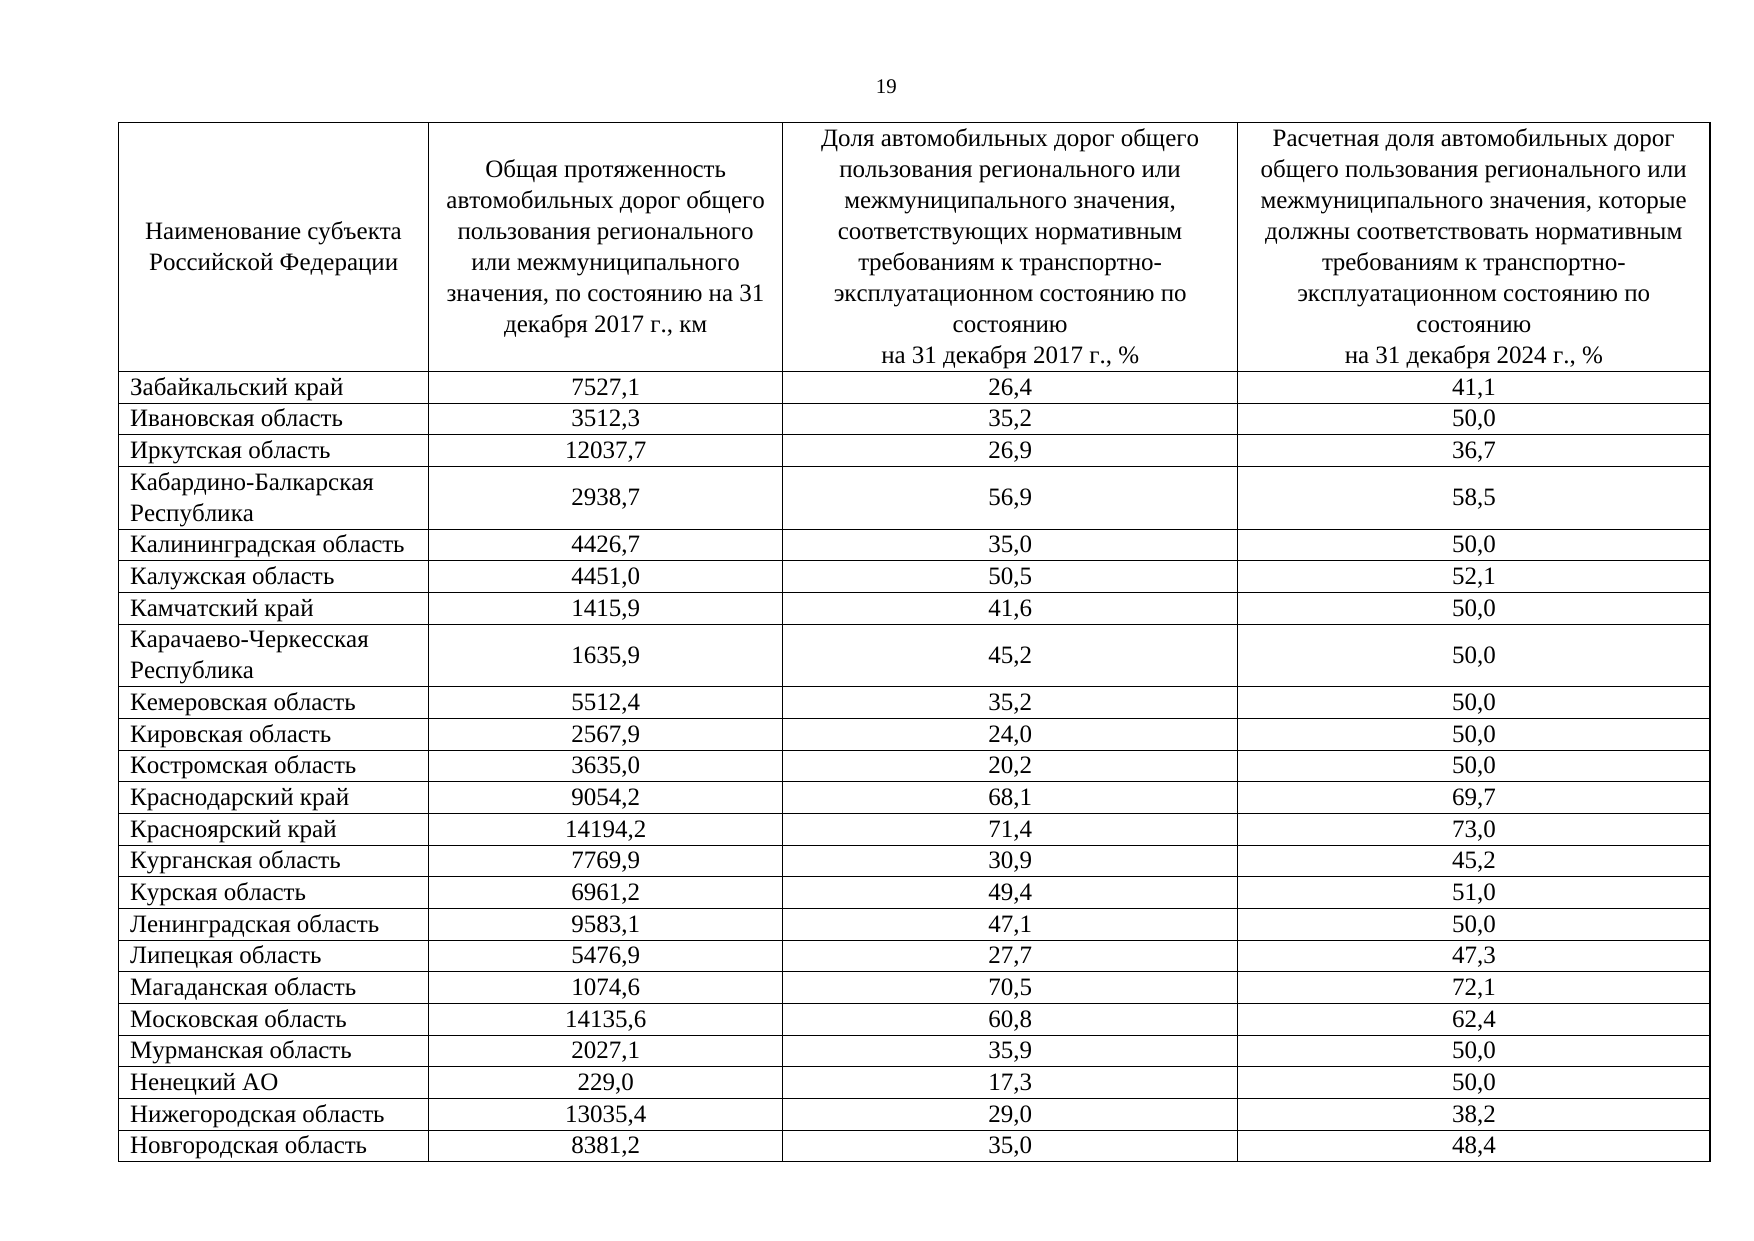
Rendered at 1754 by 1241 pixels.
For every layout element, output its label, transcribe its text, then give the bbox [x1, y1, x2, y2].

table_cell Магаданская область [119, 972, 428, 1003]
table_cell 17,3 [783, 1067, 1237, 1098]
table_cell 50,0 [1238, 751, 1709, 781]
table_cell 4451,0 [429, 561, 782, 592]
table_cell Нижегородская область [119, 1099, 428, 1129]
table_cell 12037,7 [429, 435, 782, 466]
table_cell 2027,1 [429, 1036, 782, 1066]
table_cell 41,6 [783, 593, 1237, 623]
table_cell 7769,9 [429, 846, 782, 876]
table_cell 7527,1 [429, 372, 782, 402]
table_cell 50,0 [1238, 404, 1709, 434]
table_cell Кировская область [119, 719, 428, 749]
table_cell 5512,4 [429, 687, 782, 718]
table_cell 27,7 [783, 941, 1237, 971]
table_cell 68,1 [783, 782, 1237, 813]
table_cell 9054,2 [429, 782, 782, 813]
table_cell 1074,6 [429, 972, 782, 1003]
table_cell Кемеровская область [119, 687, 428, 718]
table_cell 45,2 [783, 625, 1237, 686]
table_cell 14194,2 [429, 814, 782, 844]
table_cell 1415,9 [429, 593, 782, 623]
table_cell 41,1 [1238, 372, 1709, 402]
table_cell 70,5 [783, 972, 1237, 1003]
table_cell 229,0 [429, 1067, 782, 1098]
table_cell 24,0 [783, 719, 1237, 749]
table_header Расчетная доля автомобильных дорог общего пользования регионального или межмуниципального значения, которые должны соответствовать нормативным требованиям к транспортно-эксплуатационном состоянию по состоянию на 31 декабря 2024 г., % [1238, 123, 1709, 371]
table_cell 45,2 [1238, 846, 1709, 876]
table_cell 73,0 [1238, 814, 1709, 844]
table_cell Краснодарский край [119, 782, 428, 813]
table_cell Мурманская область [119, 1036, 428, 1066]
table_cell 35,9 [783, 1036, 1237, 1066]
table_cell 50,0 [1238, 530, 1709, 560]
table_cell 8381,2 [429, 1131, 782, 1161]
table_cell Карачаево-Черкесская Республика [119, 625, 428, 686]
table_cell 58,5 [1238, 467, 1709, 528]
table_cell Курская область [119, 877, 428, 908]
table_cell 14135,6 [429, 1004, 782, 1034]
table_cell 47,1 [783, 909, 1237, 939]
table_cell 4426,7 [429, 530, 782, 560]
table_cell 50,0 [1238, 719, 1709, 749]
table_cell Кабардино-Балкарская Республика [119, 467, 428, 528]
table_cell 47,3 [1238, 941, 1709, 971]
table_cell 13035,4 [429, 1099, 782, 1129]
table_cell 50,0 [1238, 687, 1709, 718]
table_cell 35,0 [783, 530, 1237, 560]
table_cell 2938,7 [429, 467, 782, 528]
table_cell 48,4 [1238, 1131, 1709, 1161]
table_cell Костромская область [119, 751, 428, 781]
table_cell 50,0 [1238, 625, 1709, 686]
table_cell Калининградская область [119, 530, 428, 560]
table_cell Липецкая область [119, 941, 428, 971]
table_cell Иркутская область [119, 435, 428, 466]
table_cell 50,0 [1238, 593, 1709, 623]
table_cell 62,4 [1238, 1004, 1709, 1034]
table_cell 35,2 [783, 404, 1237, 434]
table_cell Ненецкий АО [119, 1067, 428, 1098]
table_cell Ленинградская область [119, 909, 428, 939]
table_cell 29,0 [783, 1099, 1237, 1129]
table_cell Камчатский край [119, 593, 428, 623]
table_cell 50,0 [1238, 1036, 1709, 1066]
table_cell 1635,9 [429, 625, 782, 686]
table_cell 20,2 [783, 751, 1237, 781]
table_cell Московская область [119, 1004, 428, 1034]
table_cell Калужская область [119, 561, 428, 592]
table_cell 30,9 [783, 846, 1237, 876]
table_cell 71,4 [783, 814, 1237, 844]
table_cell 5476,9 [429, 941, 782, 971]
table_cell 50,5 [783, 561, 1237, 592]
table_cell 52,1 [1238, 561, 1709, 592]
table_cell 26,9 [783, 435, 1237, 466]
table_cell 49,4 [783, 877, 1237, 908]
table_cell 26,4 [783, 372, 1237, 402]
table_cell 6961,2 [429, 877, 782, 908]
table_cell 35,0 [783, 1131, 1237, 1161]
table_cell 50,0 [1238, 909, 1709, 939]
table_cell 9583,1 [429, 909, 782, 939]
table_cell 3635,0 [429, 751, 782, 781]
table_header Доля автомобильных дорог общего пользования регионального или межмуниципального значения, соответствующих нормативным требованиям к транспортно-эксплуатационном состоянию по состоянию на 31 декабря 2017 г., % [783, 123, 1237, 371]
table_cell Красноярский край [119, 814, 428, 844]
table_cell 2567,9 [429, 719, 782, 749]
table_cell 60,8 [783, 1004, 1237, 1034]
table_cell 51,0 [1238, 877, 1709, 908]
table_cell 3512,3 [429, 404, 782, 434]
table_header Наименование субъекта Российской Федерации [119, 123, 428, 371]
table_cell 72,1 [1238, 972, 1709, 1003]
table_cell 35,2 [783, 687, 1237, 718]
table_cell Курганская область [119, 846, 428, 876]
table_cell 38,2 [1238, 1099, 1709, 1129]
table_cell Новгородская область [119, 1131, 428, 1161]
table_cell Забайкальский край [119, 372, 428, 402]
table_cell Ивановская область [119, 404, 428, 434]
table_cell 36,7 [1238, 435, 1709, 466]
table_cell 50,0 [1238, 1067, 1709, 1098]
table_cell 56,9 [783, 467, 1237, 528]
table_cell 69,7 [1238, 782, 1709, 813]
table_header Общая протяженность автомобильных дорог общего пользования регионального или межмуниципального значения, по состоянию на 31 декабря 2017 г., км [429, 123, 782, 371]
